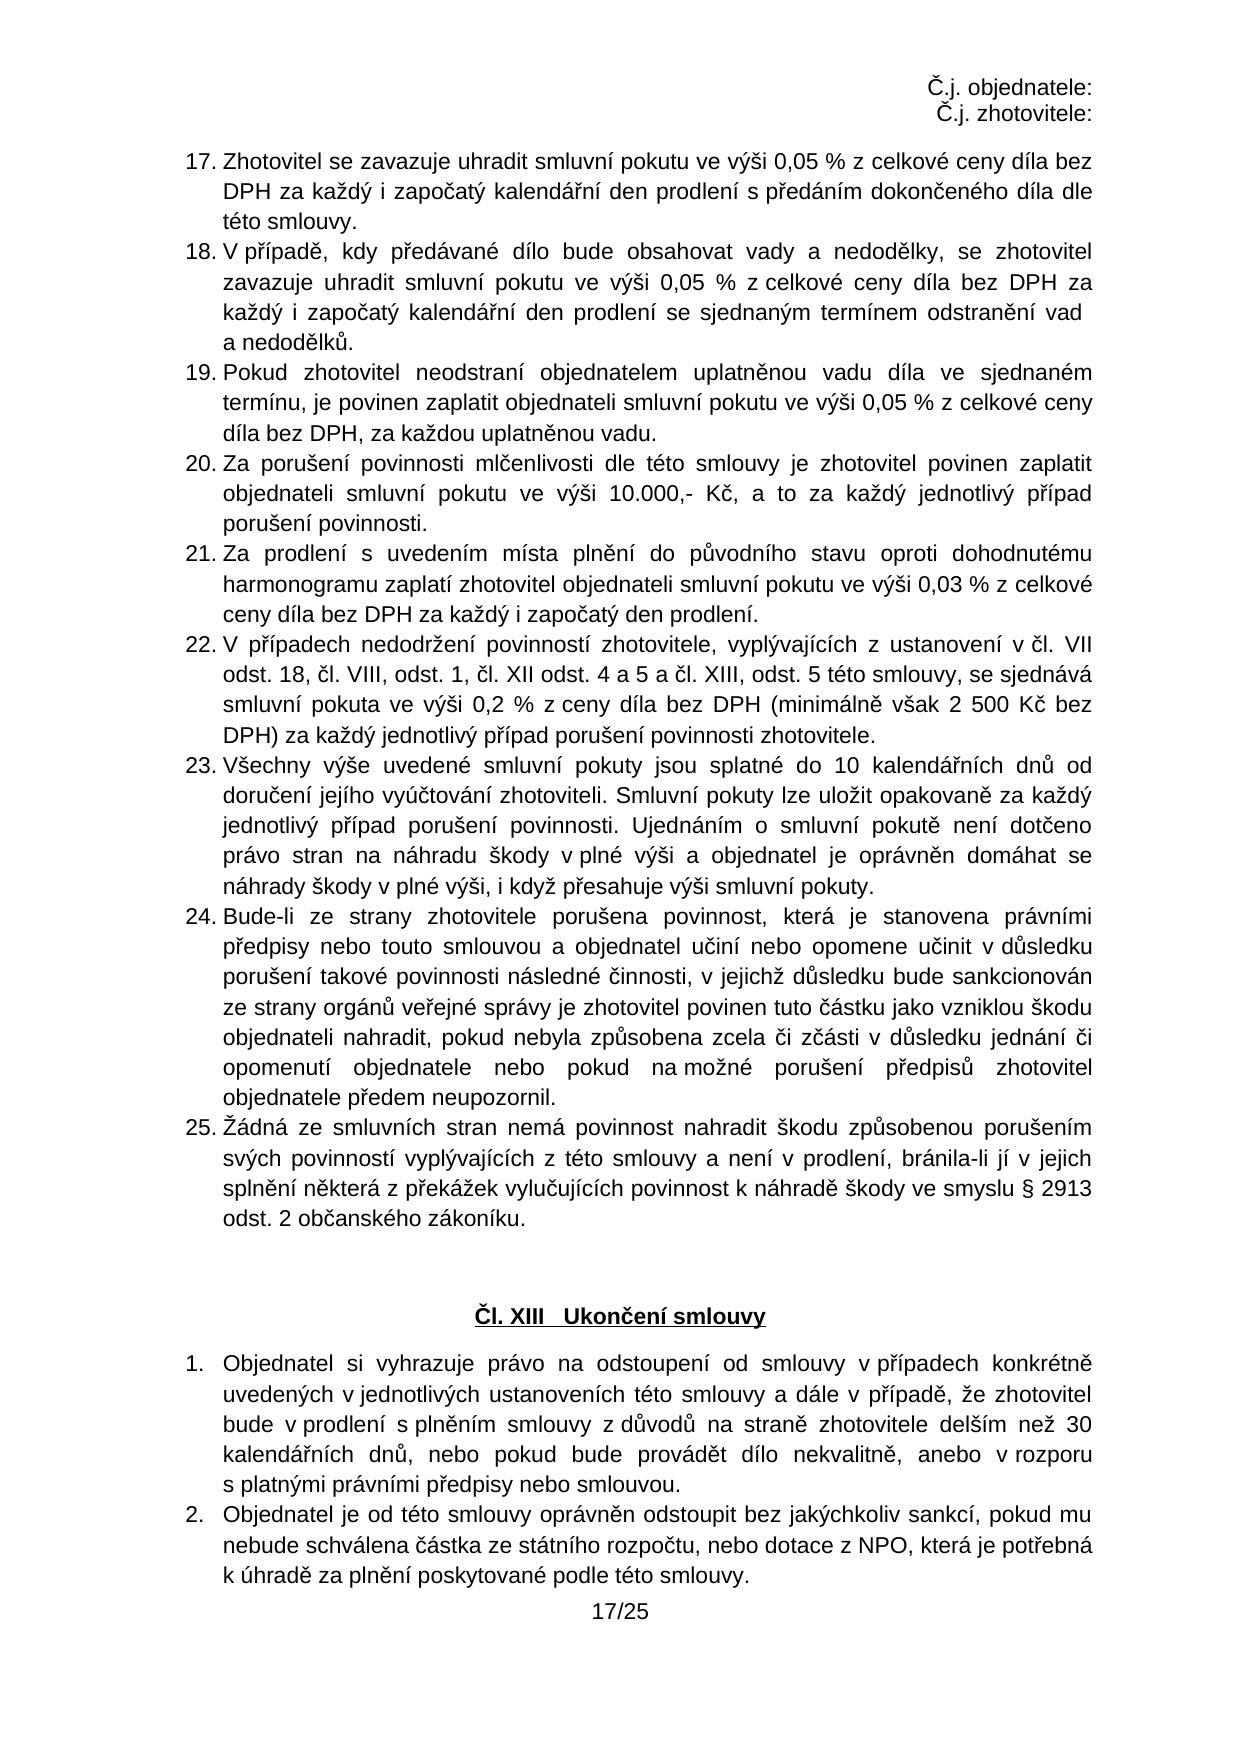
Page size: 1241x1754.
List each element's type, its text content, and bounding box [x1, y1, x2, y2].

list Objednatel je od této smlouvy oprávněn odstoupit bez jakýchkoliv sankcí, pokud mu nebude schválena částka ze státního rozpočtu, nebo dotace z NPO, která je potřebná k úhradě za plnění poskytované podle této smlouvy. [185, 1501, 1093, 1588]
list Všechny výše uvedené smluvní pokuty jsou splatné do 10 kalendářních dnů od doručení jejího vyúčtování zhotoviteli. Smluvní pokuty lze uložit opakovaně za každý jednotlivý případ porušení povinnosti. Ujednáním o smluvní pokutě není dotčeno právo stran na náhradu škody v plné výši a objednatel je oprávněn domáhat se náhrady škody v plné výši, i když přesahuje výši smluvní pokuty. [185, 752, 1093, 899]
list Zhotovitel se zavazuje uhradit smluvní pokutu ve výši 0,05 % z celkové ceny díla bez DPH za každý i započatý kalendářní den prodlení s předáním dokončeného díla dle této smlouvy. [185, 148, 1093, 234]
list V případech nedodržení povinností zhotovitele, vyplývajících z ustanovení v čl. VII odst. 18, čl. VIII, odst. 1, čl. XII odst. 4 a 5 a čl. XIII, odst. 5 této smlouvy, se sjednává smluvní pokuta ve výši 0,2 % z ceny díla bez DPH (minimálně však 2 500 Kč bez DPH) za každý jednotlivý případ porušení povinnosti zhotovitele. [185, 631, 1093, 748]
list Za prodlení s uvedením místa plnění do původního stavu oproti dohodnutému harmonogramu zaplatí zhotovitel objednateli smluvní pokutu ve výši 0,03 % z celkové ceny díla bez DPH za každý i započatý den prodlení. [185, 540, 1093, 627]
list Bude-li ze strany zhotovitele porušena povinnost, která je stanovena právními předpisy nebo touto smlouvou a objednatel učiní nebo opomene učinit v důsledku porušení takové povinnosti následné činnosti, v jejichž důsledku bude sankcionován ze strany orgánů veřejné správy je zhotovitel povinen tuto částku jako vzniklou škodu objednateli nahradit, pokud nebyla způsobena zcela či zčásti v důsledku jednání či opomenutí objednatele nebo pokud na možné porušení předpisů zhotovitel objednatele předem neupozornil. [185, 903, 1093, 1110]
list Objednatel si vyhrazuje právo na odstoupení od smlouvy v případech konkrétně uvedených v jednotlivých ustanoveních této smlouvy a dále v případě, že zhotovitel bude v prodlení s plněním smlouvy z důvodů na straně zhotovitele delším než 30 kalendářních dnů, nebo pokud bude provádět dílo nekvalitně, anebo v rozporu s platnými právními předpisy nebo smlouvou. [185, 1350, 1093, 1497]
list V případě, kdy předávané dílo bude obsahovat vady a nedodělky, se zhotovitel zavazuje uhradit smluvní pokutu ve výši 0,05 % z celkové ceny díla bez DPH za každý i započatý kalendářní den prodlení se sjednaným termínem odstranění vad a nedodělků. [185, 238, 1093, 355]
list Za porušení povinnosti mlčenlivosti dle této smlouvy je zhotovitel povinen zaplatit objednateli smluvní pokutu ve výši 10.000,- Kč, a to za každý jednotlivý případ porušení povinnosti. [185, 450, 1093, 536]
text Čl. XIII Ukončení smlouvy [148, 1303, 1093, 1329]
list Pokud zhotovitel neodstraní objednatelem uplatněnou vadu díla ve sjednaném termínu, je povinen zaplatit objednateli smluvní pokutu ve výši 0,05 % z celkové ceny díla bez DPH, za každou uplatněnou vadu. [185, 359, 1093, 446]
list Žádná ze smluvních stran nemá povinnost nahradit škodu způsobenou porušením svých povinností vyplývajících z této smlouvy a není v prodlení, bránila-li jí v jejich splnění některá z překážek vylučujících povinnost k náhradě škody ve smyslu § 2913 odst. 2 občanského zákoníku. [185, 1114, 1093, 1231]
